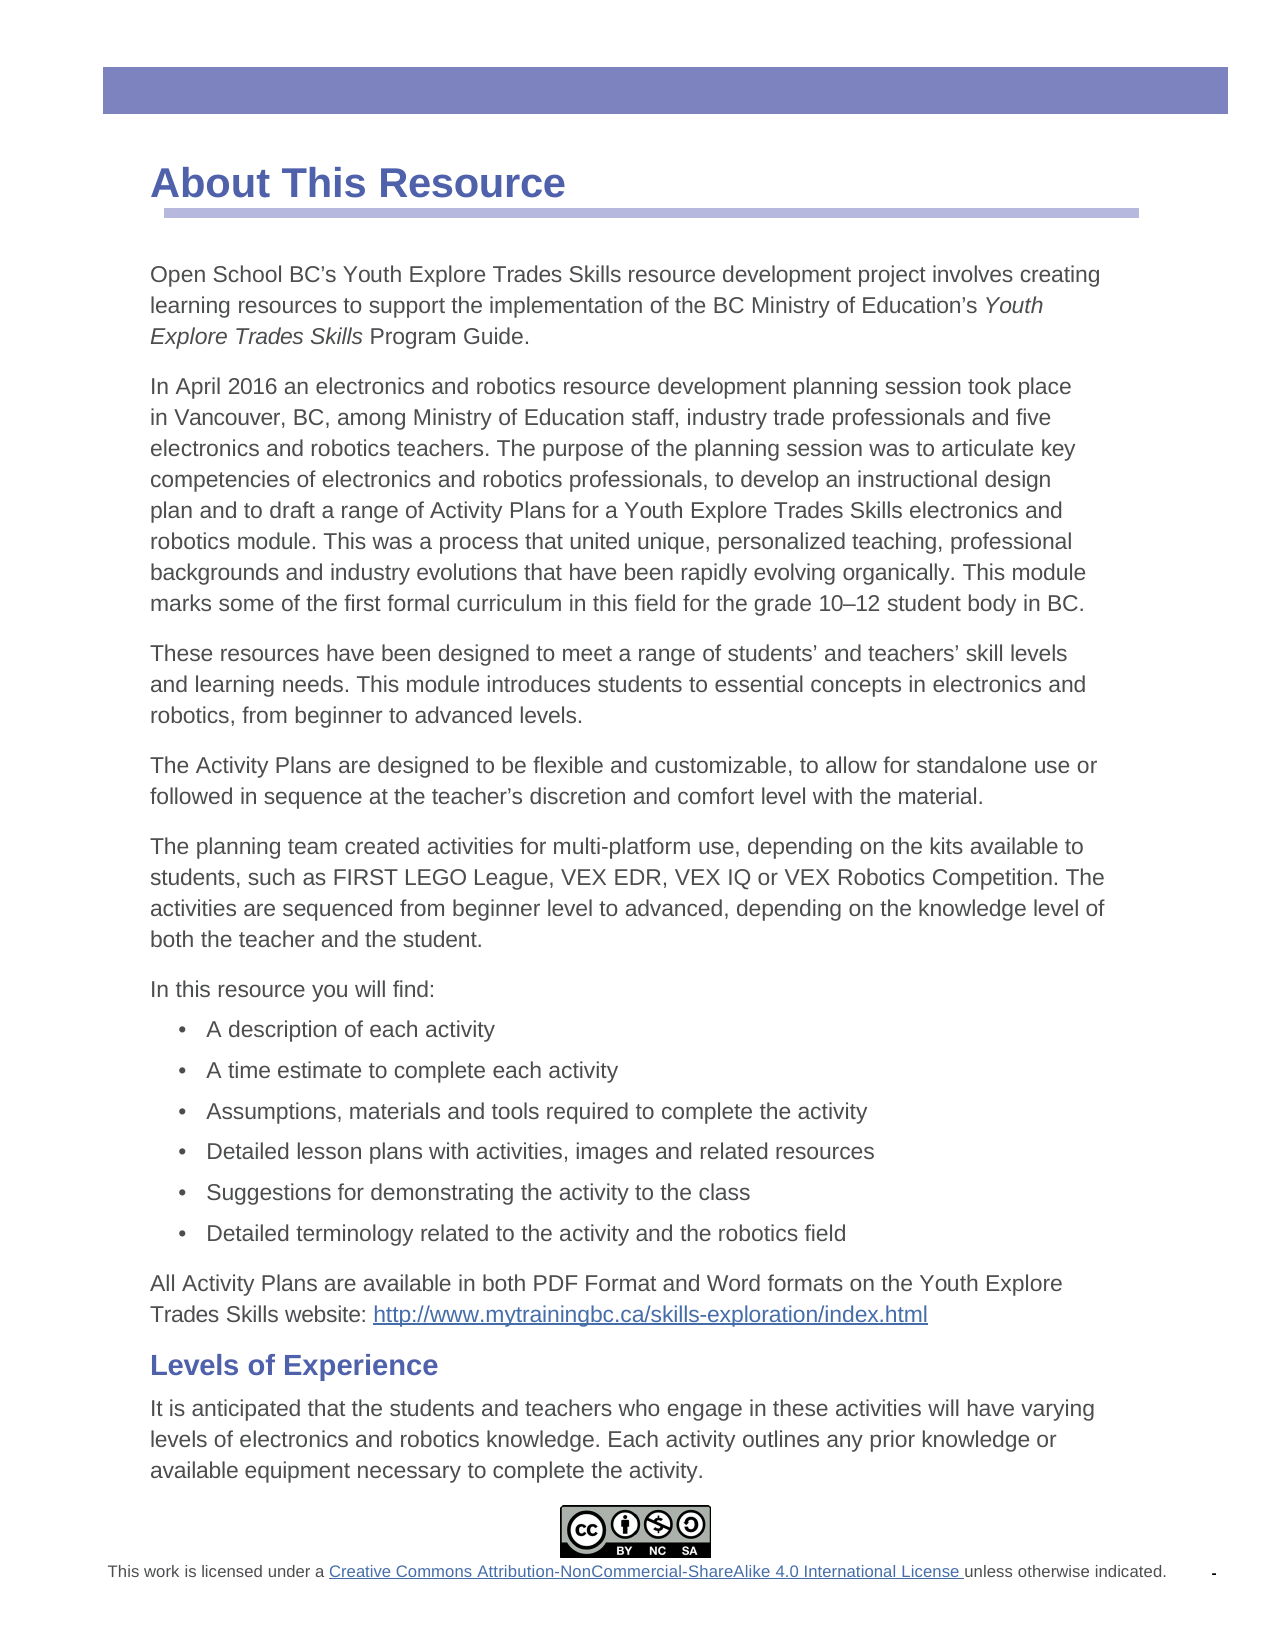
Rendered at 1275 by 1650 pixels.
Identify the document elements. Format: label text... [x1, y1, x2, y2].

text All Activity Plans are available in both PDF Format and Word formats on the Youth Explore Trades Skills website: http://www.mytrainingbc.ca/skills-exploration/index.html [150, 1269, 1101, 1327]
text Open School BC’s Youth Explore Trades Skills resource development project involves creating learning resources to support the implementation of the BC Ministry of Education’s Youth Explore Trades Skills Program Guide. [150, 261, 1106, 349]
list A description of each activity [178, 1016, 1239, 1043]
list Detailed terminology related to the activity and the robotics field [178, 1219, 1239, 1246]
text The Activity Plans are designed to be flexible and customizable, to allow for standalone use or followed in sequence at the teacher’s discretion and comfort level with the material. [150, 752, 1101, 809]
text These resources have been designed to meet a range of students’ and teachers’ skill levels and learning needs. This module introduces students to essential concepts in electronics and robotics, from beginner to advanced levels. [150, 640, 1101, 728]
text In April 2016 an electronics and robotics resource development planning session took place in Vancouver, BC, among Ministry of Education staff, industry trade professionals and five electronics and robotics teachers. The purpose of the planning session was to articulate key competencies of electronics and robotics professionals, to develop an instructional design plan and to draft a range of Activity Plans for a Youth Explore Trades Skills electronics and robotics module. This was a process that united unique, personalized teaching, professional backgrounds and industry evolutions that have been rapidly evolving organically. This module marks some of the first formal curriculum in this field for the grade 10–12 student body in BC. [150, 373, 1086, 616]
text In this resource you will find: [150, 976, 1239, 1002]
list Assumptions, materials and tools required to complete the activity [178, 1098, 1239, 1124]
text It is anticipated that the students and teachers who engage in these activities will have varying levels of electronics and robotics knowledge. Each activity outlines any prior knowledge or available equipment necessary to complete the activity. [150, 1395, 1101, 1483]
list Suggestions for demonstrating the activity to the class [178, 1179, 1239, 1205]
list Detailed lesson plans with activities, images and related resources [178, 1138, 1239, 1164]
subtitle Levels of Experience [150, 1348, 1239, 1382]
list A time estimate to complete each activity [178, 1057, 1239, 1083]
text The planning team created activities for multi-platform use, depending on the kits available to students, such as FIRST LEGO League, VEX EDR, VEX IQ or VEX Robotics Competition. The activities are sequenced from beginner level to advanced, depending on the knowledge level of both the teacher and the student. [150, 833, 1141, 952]
picture [560, 1505, 711, 1558]
text About This Resource [150, 159, 1239, 207]
